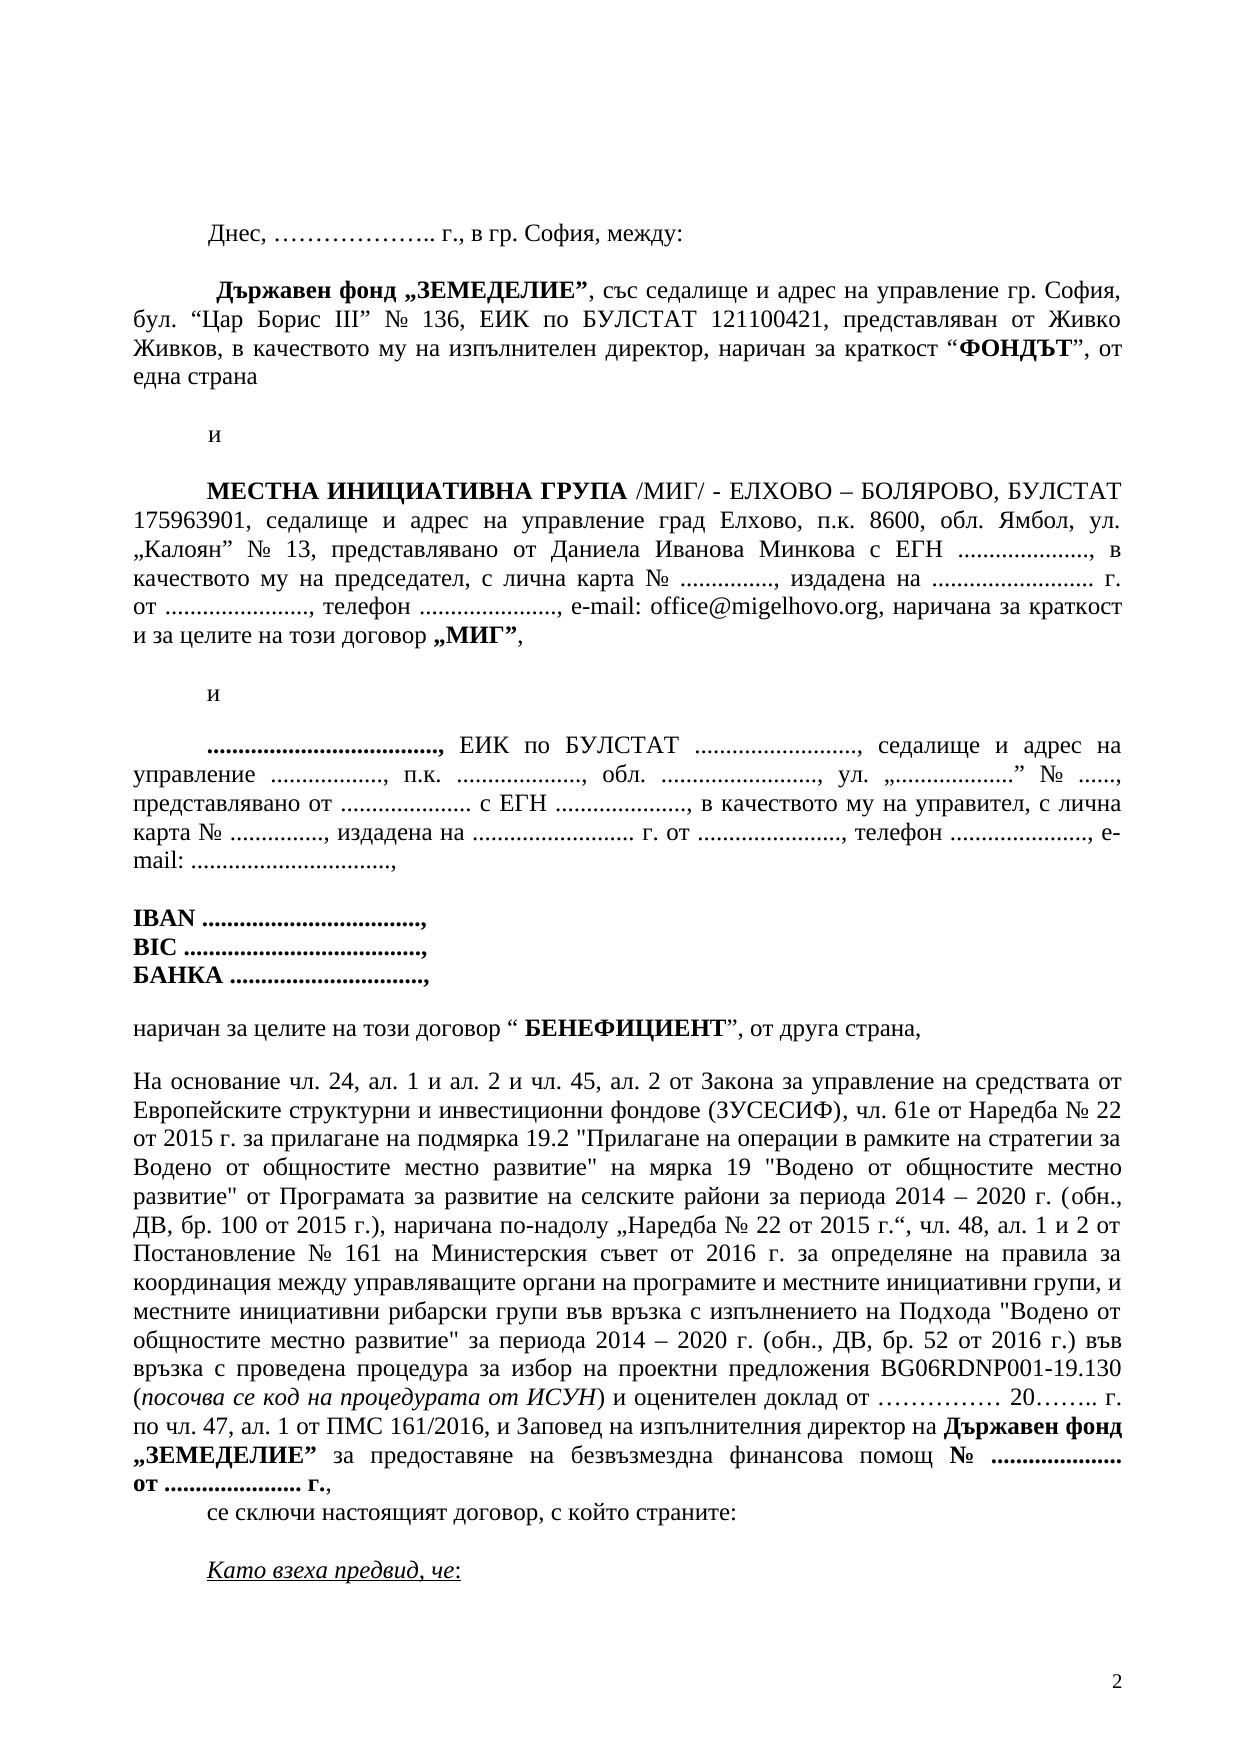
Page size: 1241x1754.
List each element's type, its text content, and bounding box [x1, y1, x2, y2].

text Като взеха предвид, че: [133, 1555, 1122, 1583]
text наричан за целите на този договор “ БЕНЕФИЦИЕНТ”, от друга страна, [133, 1013, 1122, 1042]
text МЕСТНА ИНИЦИАТИВНА ГРУПА /МИГ/ - ЕЛХОВО – БОЛЯРОВО, БУЛСТАТ 175963901, седалище и адрес на управление град Елхово, п.к. 8600, обл. Ямбол, ул. „Калоян” № 13, представлявано от Даниела Иванова Минкова с ЕГН ....................., в качеството му на председател, с лична карта № ..............., издадена на .......................... г. от ......................., телефон ......................, e-mail: office@migelhovo.org, наричана за краткост и за целите на този договор „МИГ”, [133, 476, 1122, 649]
text BIC ......................................, [133, 932, 1122, 960]
text IBAN ..................................., [133, 903, 1122, 932]
text се сключи настоящият договор, с който страните: [133, 1497, 1122, 1526]
text и [133, 678, 1122, 706]
text Днес, ……………….. г., в гр. София, между: [133, 218, 1122, 246]
text и [133, 419, 1122, 448]
text На основание чл. 24, ал. 1 и ал. 2 и чл. 45, ал. 2 от Закона за управление на средствата от Европейските структурни и инвестиционни фондове (ЗУСЕСИФ), чл. 61е от Наредба № 22 от 2015 г. за прилагане на подмярка 19.2 "Прилагане на операции в рамките на стратегии за Водено от общностите местно развитие" на мярка 19 "Водено от общностите местно развитие" от Програмата за развитие на селските райони за периода 2014 – 2020 г. (обн., ДВ, бр. 100 от 2015 г.), наричана по-надолу „Наредба № 22 от 2015 г.“, чл. 48, ал. 1 и 2 от Постановление № 161 на Министерския съвет от 2016 г. за определяне на правила за координация между управляващите органи на програмите и местните инициативни групи, и местните инициативни рибарски групи във връзка с изпълнението на Подхода "Водено от общностите местно развитие" за периода 2014 – 2020 г. (обн., ДВ, бр. 52 от 2016 г.) във връзка с проведена процедура за избор на проектни предложения BG06RDNP001-19.130 (посочва се код на процедурата от ИСУН) и оценителен доклад от …………… 20…….. г. по чл. 47, ал. 1 от ПМС 161/2016, и Заповед на изпълнителния директор на Държавен фонд „ЗЕМЕДЕЛИЕ” за предоставяне на безвъзмездна финансова помощ № ..................... от ...................... г., [133, 1066, 1122, 1497]
text Държавен фонд „ЗЕМЕДЕЛИЕ”, със седалище и адрес на управление гр. София, бул. “Цар Борис III” № 136, ЕИК по БУЛСТАТ 121100421, представляван от Живко Живков, в качеството му на изпълнителен директор, наричан за краткост “ФОНДЪТ”, от една страна [133, 275, 1122, 390]
text ....................................., ЕИК по БУЛСТАТ .........................., седалище и адрес на управление .................., п.к. ...................., обл. ........................., ул. „...................” № ......, представлявано от ..................... с ЕГН ....................., в качеството му на управител, с лична карта № ..............., издадена на .......................... г. от ......................., телефон ......................, e-mail: ................................, [133, 730, 1122, 874]
text БАНКА ..............................., [133, 960, 1122, 989]
